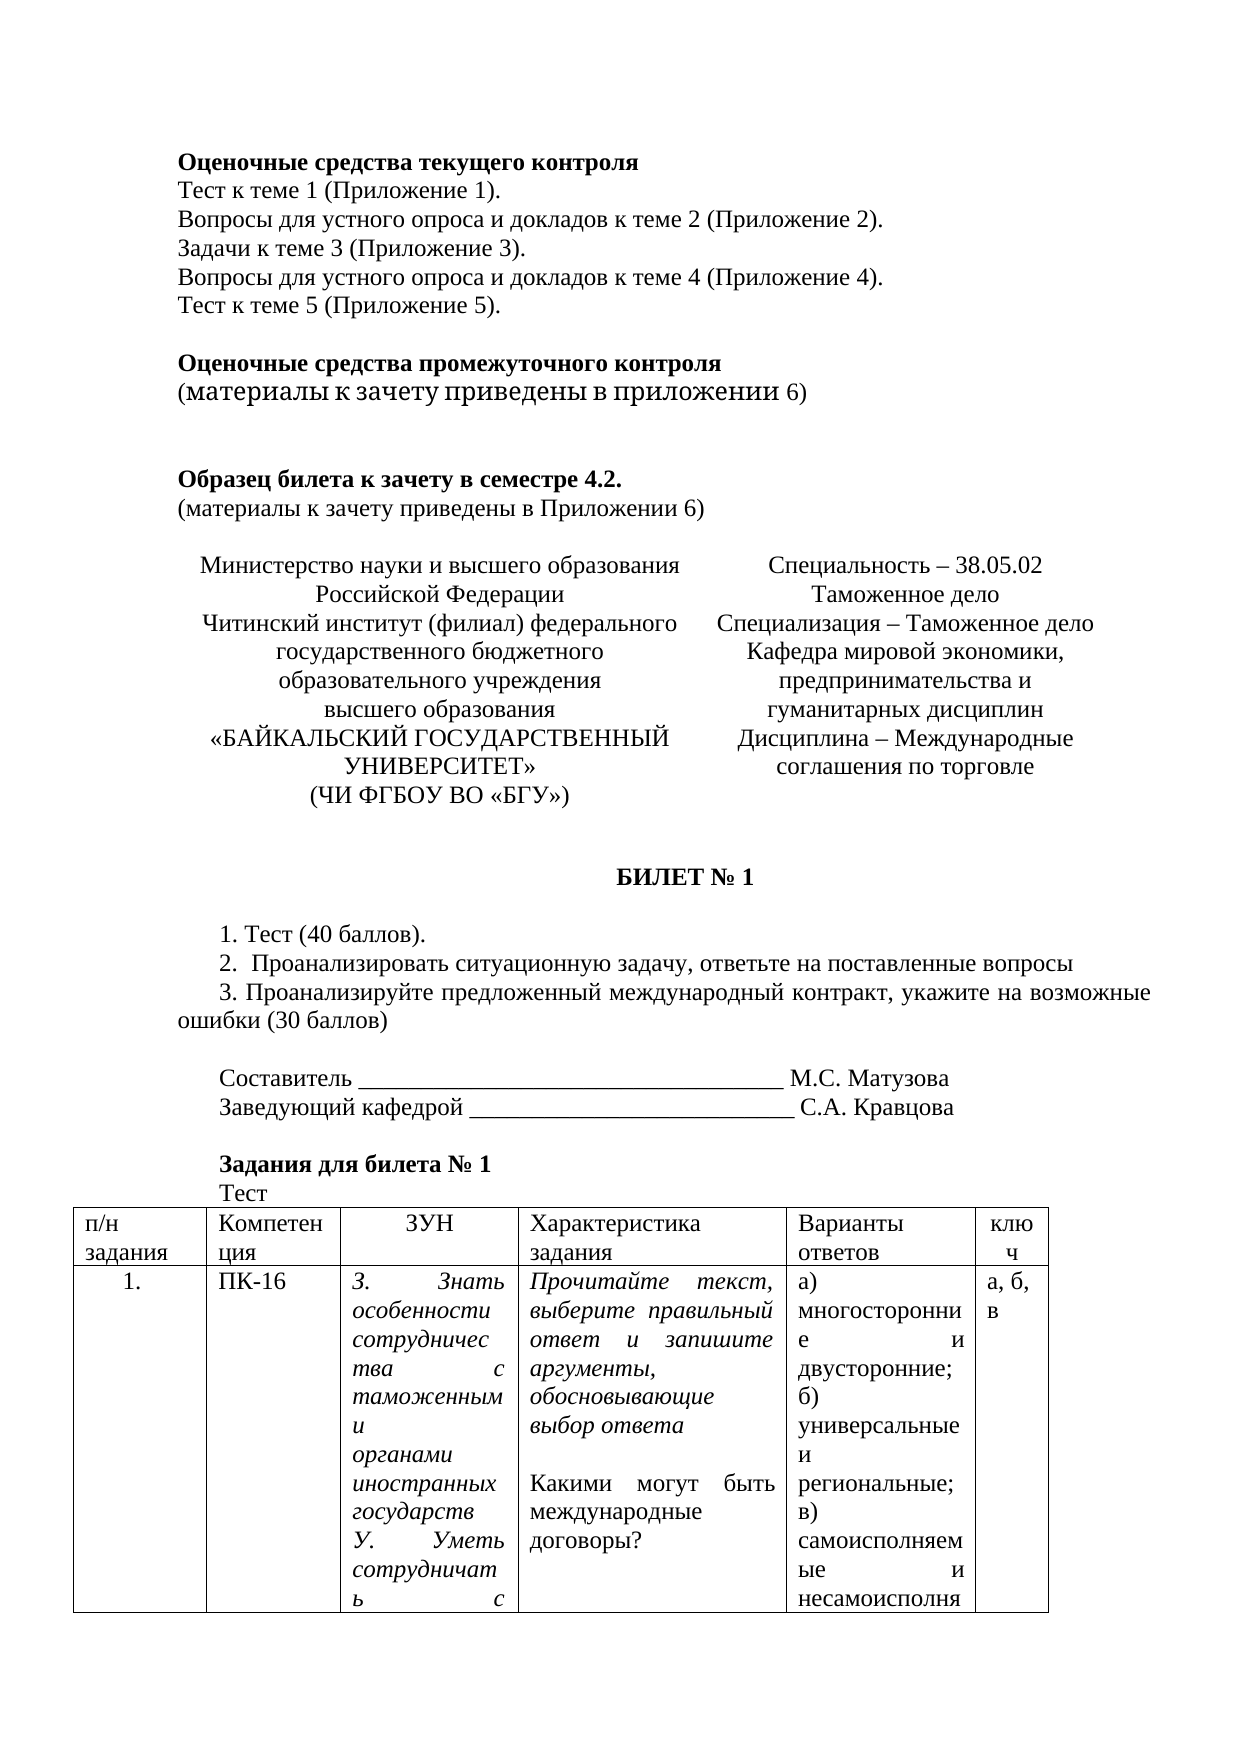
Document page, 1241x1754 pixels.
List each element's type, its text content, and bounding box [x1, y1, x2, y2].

text БИЛЕТ № 1 [177, 862, 1152, 891]
text Образец билета к зачету в семестре 4.2. [177, 464, 1152, 493]
table_cell ПК-16 [207, 1266, 340, 1612]
table_header Характеристика задания [519, 1208, 786, 1265]
table_cell [74, 1266, 206, 1612]
text Вопросы для устного опроса и докладов к теме 2 (Приложение 2). [177, 204, 1152, 233]
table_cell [341, 1266, 518, 1612]
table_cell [519, 1266, 786, 1612]
text (материалы к зачету приведены в приложении 6) [177, 377, 1152, 406]
text Заведующий кафедрой __________________________ С.А. Кравцова [177, 1092, 1152, 1121]
table_header Компетенция [207, 1208, 340, 1265]
text Тест [177, 1178, 1152, 1207]
text Тест к теме 1 (Приложение 1). [177, 176, 1152, 204]
table_header Варианты ответов [787, 1208, 975, 1265]
text 1. Тест (40 баллов). [177, 919, 1152, 948]
table_header п/н задания [74, 1208, 206, 1265]
table_header Министерство науки и высшего образования Российской Федерации Читинский институт (филиал) федерального государственного бюджетного образовательного учреждения высшего образования «БАЙКАЛЬСКИЙ ГОСУДАРСТВЕННЫЙ УНИВЕРСИТЕТ» (ЧИ ФГБОУ ВО «БГУ») [177, 550, 702, 809]
text (материалы к зачету приведены в Приложении 6) [177, 493, 1152, 521]
text 3. Проанализируйте предложенный международный контракт, укажите на возможные ошибки (30 баллов) [177, 977, 1152, 1034]
text Составитель __________________________________ М.С. Матузова [177, 1063, 1152, 1092]
text Оценочные средства текущего контроля [177, 147, 1152, 176]
text Вопросы для устного опроса и докладов к теме 4 (Приложение 4). [177, 262, 1152, 291]
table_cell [787, 1266, 975, 1612]
table_header ЗУН [341, 1208, 518, 1265]
text Задания для билета № 1 [177, 1149, 1152, 1178]
table_cell а, б, в [976, 1266, 1048, 1612]
text 2. Проанализировать ситуационную задачу, ответьте на поставленные вопросы [177, 948, 1152, 977]
table_header ключ [976, 1208, 1048, 1265]
text Тест к теме 5 (Приложение 5). [177, 291, 1152, 319]
table_header Специальность – 38.05.02 Таможенное дело Специализация – Таможенное дело Кафедра мировой экономики, предпринимательства и гуманитарных дисциплин Дисциплина – Международные соглашения по торговле [702, 550, 1108, 809]
text Задачи к теме 3 (Приложение 3). [177, 233, 1152, 262]
text Оценочные средства промежуточного контроля [177, 348, 1152, 377]
